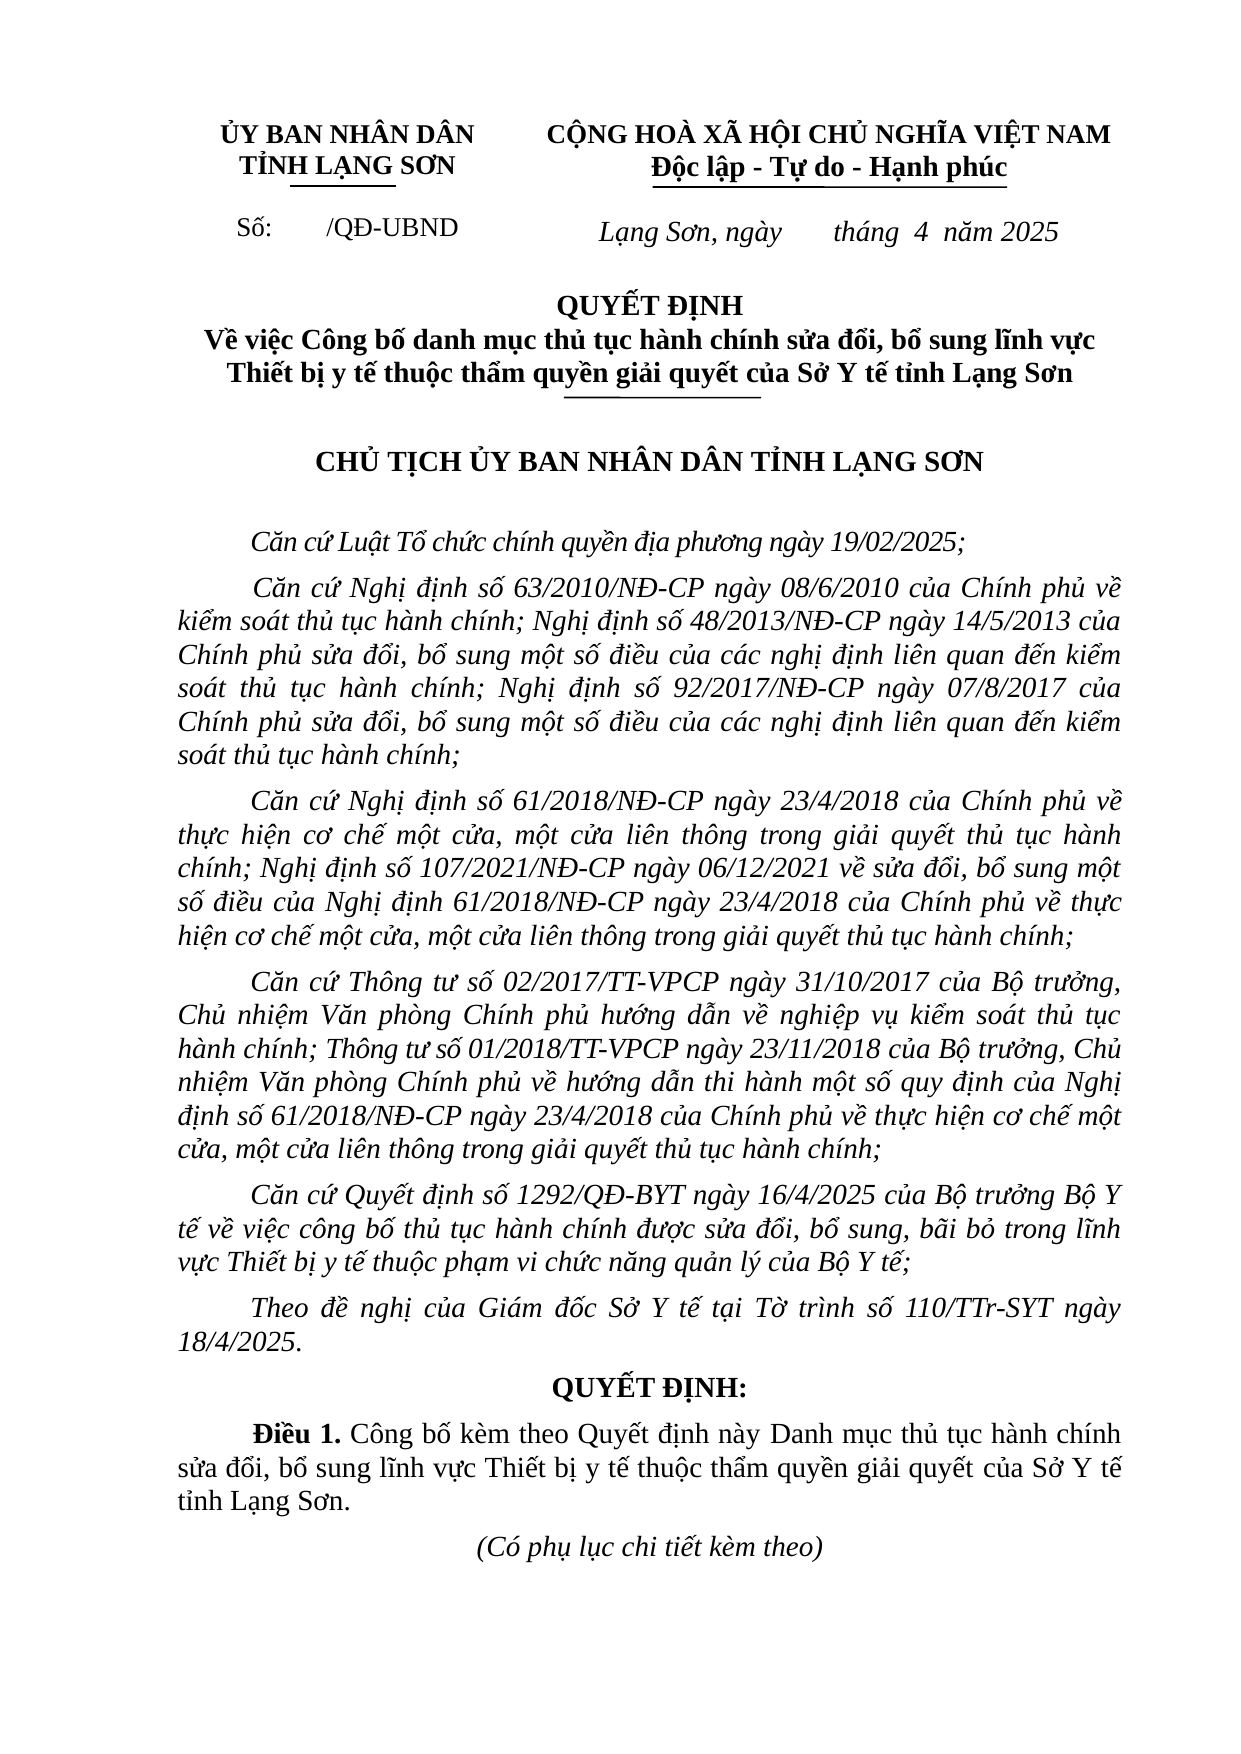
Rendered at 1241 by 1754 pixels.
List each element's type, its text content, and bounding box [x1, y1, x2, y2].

text Căn cứ Nghị định số 63/2010/NĐ-CP ngày 08/6/2010 của Chính phủ về kiểm soát thủ tục hành chính; Nghị định số 48/2013/NĐ-CP ngày 14/5/2013 của Chính phủ sửa đổi, bổ sung một số điều của các nghị định liên quan đến kiểm soát thủ tục hành chính; Nghị định số 92/2017/NĐ-CP ngày 07/8/2017 của Chính phủ sửa đổi, bổ sung một số điều của các nghị định liên quan đến kiểm soát thủ tục hành chính; [177, 570, 1122, 771]
text Điều 1. Công bố kèm theo Quyết định này Danh mục thủ tục hành chính sửa đổi, bổ sung lĩnh vực Thiết bị y tế thuộc thẩm quyền giải quyết của Sở Y tế tỉnh Lạng Sơn. [177, 1416, 1122, 1517]
text CHỦ TỊCH ỦY BAN NHÂN DÂN TỈNH LẠNG SƠN [177, 444, 1122, 478]
text Căn cứ Nghị định số 61/2018/NĐ-CP ngày 23/4/2018 của Chính phủ về thực hiện cơ chế một cửa, một cửa liên thông trong giải quyết thủ tục hành chính; Nghị định số 107/2021/NĐ-CP ngày 06/12/2021 về sửa đổi, bổ sung một số điều của Nghị định 61/2018/NĐ-CP ngày 23/4/2018 của Chính phủ về thực hiện cơ chế một cửa, một cửa liên thông trong giải quyết thủ tục hành chính; [177, 783, 1122, 951]
table_header ỦY BAN NHÂN DÂN TỈNH LẠNG SƠN Số: /QĐ-UBND [177, 118, 517, 247]
text Theo đề nghị của Giám đốc Sở Y tế tại Tờ trình số 110/TTr-SYT ngày 18/4/2025. [177, 1291, 1122, 1358]
text Về việc Công bố danh mục thủ tục hành chính sửa đổi, bổ sung lĩnh vực Thiết bị y tế thuộc thẩm quyền giải quyết của Sở Y tế tỉnh Lạng Sơn [177, 322, 1122, 389]
table_header CỘNG HOÀ XÃ HỘI CHỦ NGHĨA VIỆT NAM Độc lập - Tự do - Hạnh phúc Lạng Sơn, ngày tháng 4 năm 2025 [517, 118, 1141, 247]
text QUYẾT ĐỊNH: [177, 1370, 1122, 1404]
text Căn cứ Quyết định số 1292/QĐ-BYT ngày 16/4/2025 của Bộ trưởng Bộ Y tế về việc công bố thủ tục hành chính được sửa đổi, bổ sung, bãi bỏ trong lĩnh vực Thiết bị y tế thuộc phạm vi chức năng quản lý của Bộ Y tế; [177, 1177, 1122, 1278]
text Căn cứ Luật Tổ chức chính quyền địa phương ngày 19/02/2025; [177, 524, 1122, 557]
text (Có phụ lục chi tiết kèm theo) [177, 1529, 1122, 1563]
text Căn cứ Thông tư số 02/2017/TT-VPCP ngày 31/10/2017 của Bộ trưởng, Chủ nhiệm Văn phòng Chính phủ hướng dẫn về nghiệp vụ kiểm soát thủ tục hành chính; Thông tư số 01/2018/TT-VPCP ngày 23/11/2018 của Bộ trưởng, Chủ nhiệm Văn phòng Chính phủ về hướng dẫn thi hành một số quy định của Nghị định số 61/2018/NĐ-CP ngày 23/4/2018 của Chính phủ về thực hiện cơ chế một cửa, một cửa liên thông trong giải quyết thủ tục hành chính; [177, 964, 1122, 1165]
text QUYẾT ĐỊNH [177, 288, 1122, 322]
